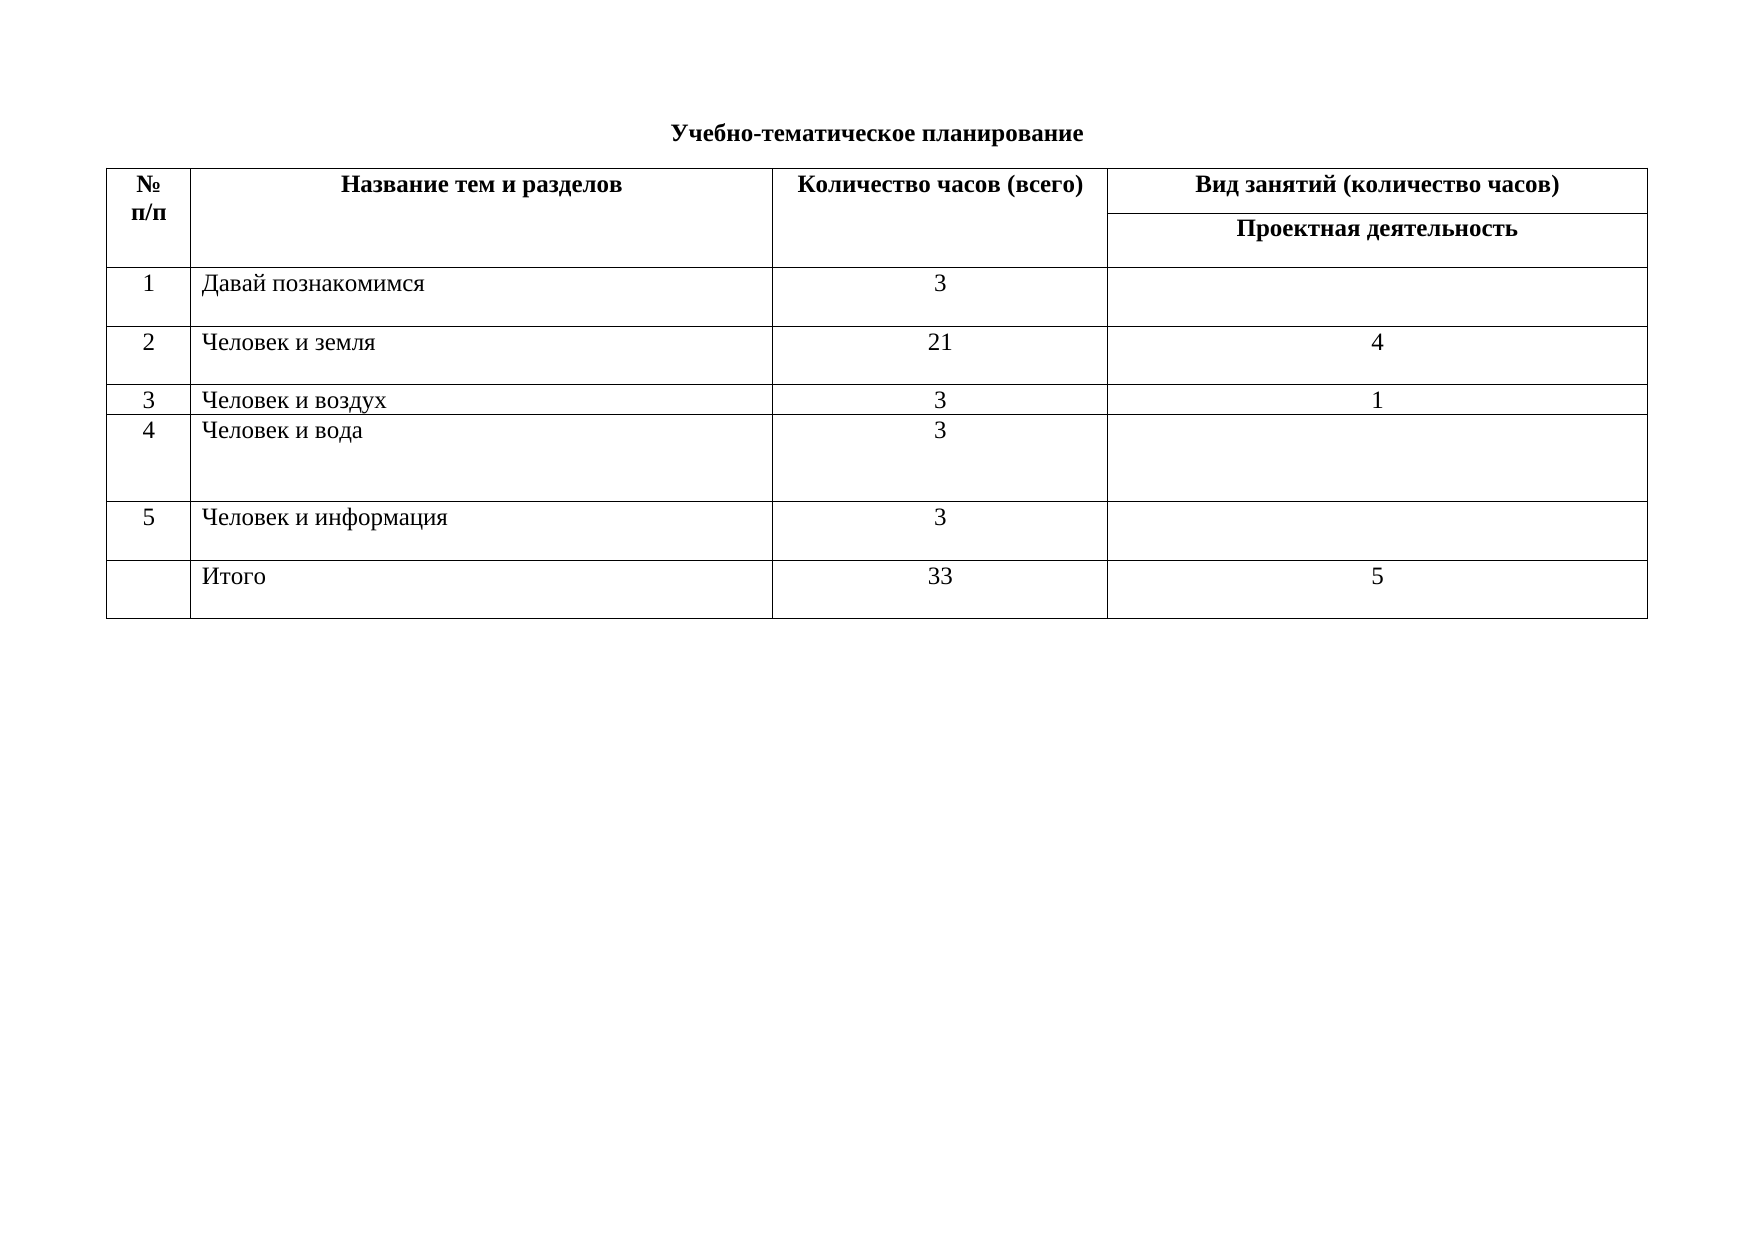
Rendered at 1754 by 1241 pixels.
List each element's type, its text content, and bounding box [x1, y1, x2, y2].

table_cell 1 [1108, 385, 1647, 414]
table_header № п/п [107, 169, 190, 267]
table_cell Человек и воздух [191, 385, 772, 414]
table_cell 5 [107, 502, 190, 560]
table_cell 2 [107, 327, 190, 384]
table_cell 3 [773, 415, 1107, 501]
table_cell 3 [773, 268, 1107, 326]
table_header Количество часов (всего) [773, 169, 1107, 267]
table_cell 33 [773, 561, 1107, 618]
table_cell [1108, 268, 1647, 326]
table_cell [1108, 415, 1647, 501]
table_cell 3 [773, 502, 1107, 560]
table_cell Человек и вода [191, 415, 772, 501]
table_cell Давай познакомимся [191, 268, 772, 326]
table_cell [1108, 502, 1647, 560]
table_cell Итого [191, 561, 772, 618]
table_cell Человек и земля [191, 327, 772, 384]
table_cell [107, 561, 190, 618]
table_header Вид занятий (количество часов) [1108, 169, 1647, 212]
text Учебно-тематическое планирование [118, 118, 1636, 147]
table_cell Человек и информация [191, 502, 772, 560]
table_cell 3 [107, 385, 190, 414]
table_cell 3 [773, 385, 1107, 414]
table_cell Проектная деятельность [1108, 214, 1647, 267]
table_cell 5 [1108, 561, 1647, 618]
table_header Название тем и разделов [191, 169, 772, 267]
table_cell 4 [1108, 327, 1647, 384]
table_cell 1 [107, 268, 190, 326]
table_cell 21 [773, 327, 1107, 384]
table_cell 4 [107, 415, 190, 501]
